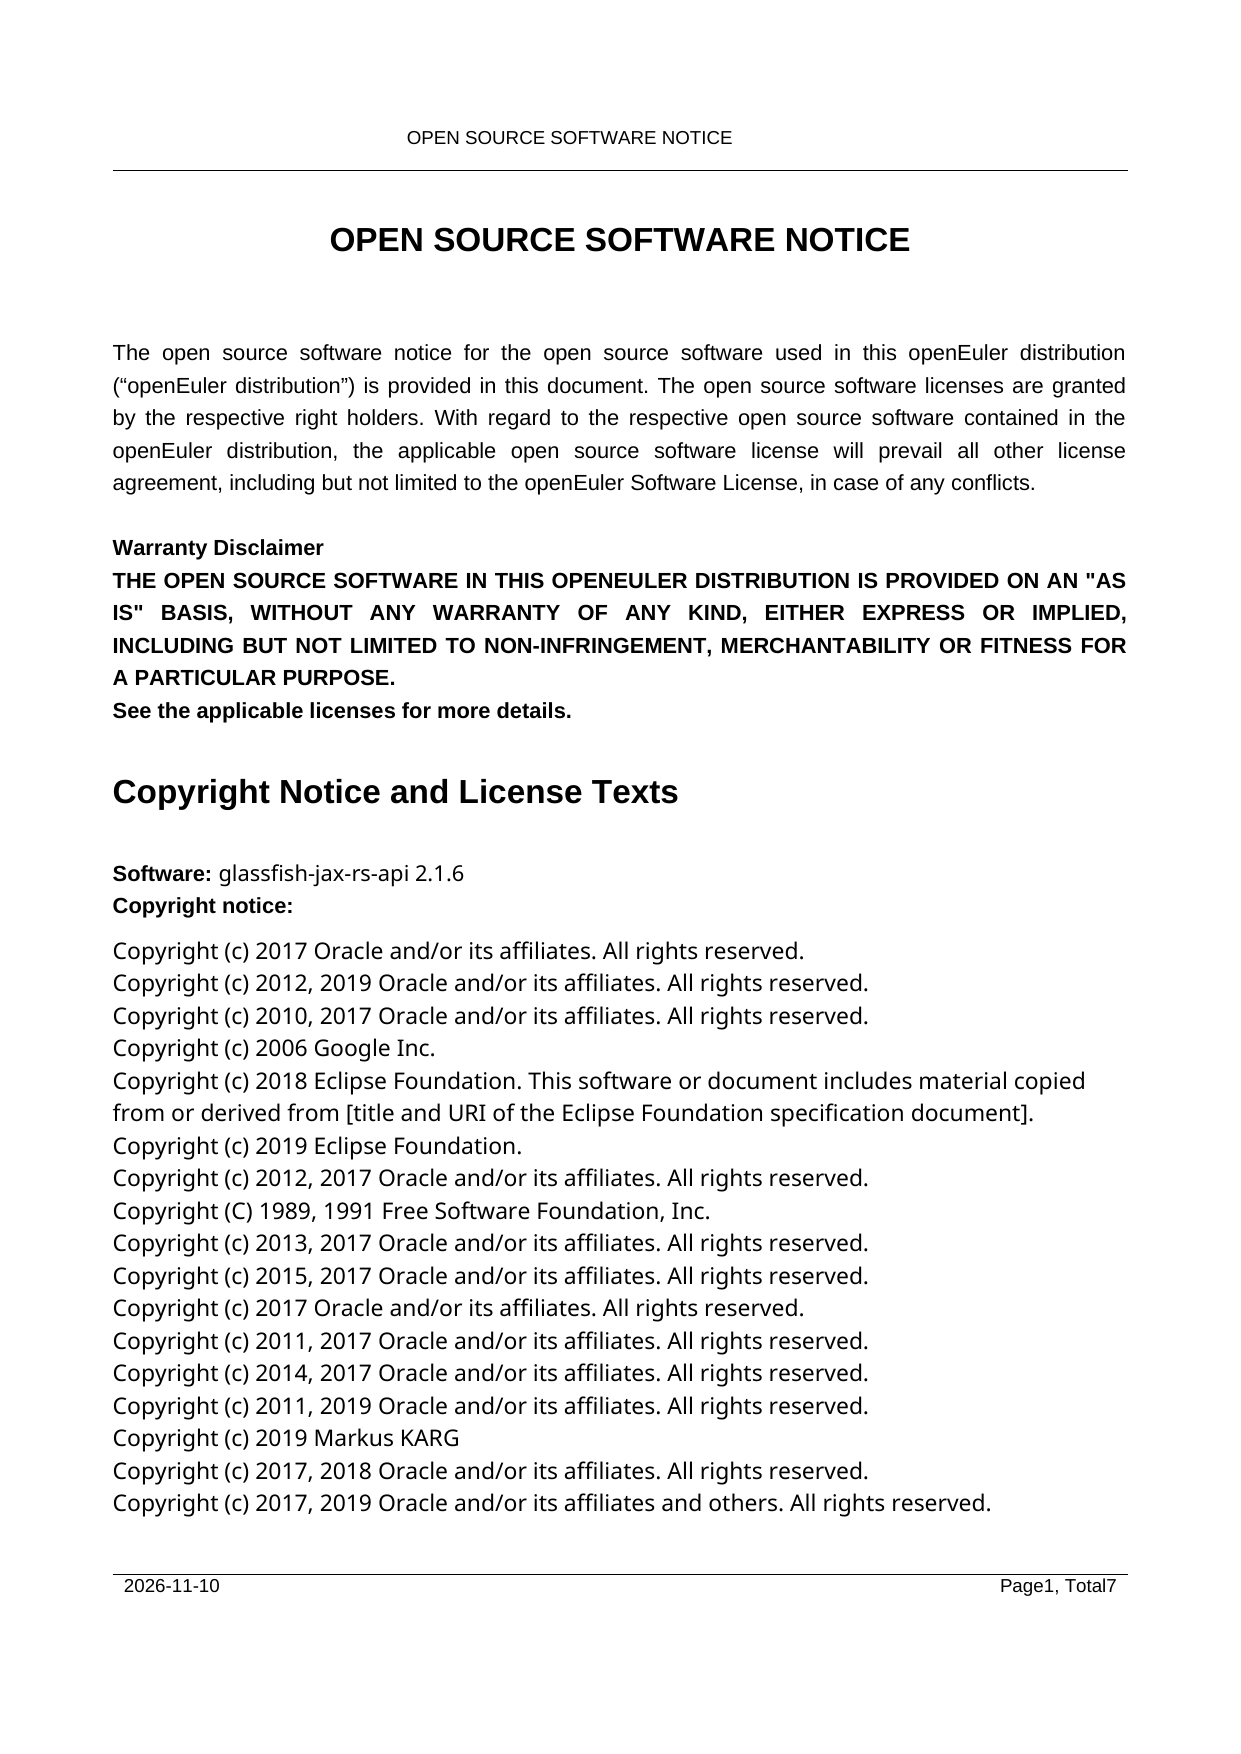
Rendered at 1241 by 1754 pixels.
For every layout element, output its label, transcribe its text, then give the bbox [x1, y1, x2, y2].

text Copyright Notice and License Texts [112, 759, 1128, 824]
text OPEN SOURCE SOFTWARE NOTICE [112, 206, 1128, 271]
text THE OPEN SOURCE SOFTWARE IN THIS OPENEULER DISTRIBUTION IS PROVIDED ON AN "AS IS" BASIS, WITHOUT ANY WARRANTY OF ANY KIND, EITHER EXPRESS OR IMPLIED, INCLUDING BUT NOT LIMITED TO NON-INFRINGEMENT, MERCHANTABILITY OR FITNESS FOR A PARTICULAR PURPOSE. See the applicable licenses for more details. [112, 564, 1128, 726]
text Copyright (c) 2017 Oracle and/or its affiliates. All rights reserved. Copyright (c) 2012, 2019 Oracle and/or its affiliates. All rights reserved. Copyright (c) 2010, 2017 Oracle and/or its affiliates. All rights reserved. Copyright (c) 2006 Google Inc. Copyright (c) 2018 Eclipse Foundation. This software or document includes material copied from or derived from [title and URI of the Eclipse Foundation specification document]. ﻿Copyright (c) 2019 Eclipse Foundation. Copyright (c) 2012, 2017 Oracle and/or its affiliates. All rights reserved. Copyright (C) 1989, 1991 Free Software Foundation, Inc. Copyright (c) 2013, 2017 Oracle and/or its affiliates. All rights reserved. Copyright (c) 2015, 2017 Oracle and/or its affiliates. All rights reserved. Copyright (c) 2017 Oracle and/or its affiliates. All rights reserved. Copyright (c) 2011, 2017 Oracle and/or its affiliates. All rights reserved. Copyright (c) 2014, 2017 Oracle and/or its affiliates. All rights reserved. Copyright (c) 2011, 2019 Oracle and/or its affiliates. All rights reserved. Copyright (c) 2019 Markus KARG Copyright (c) 2017, 2018 Oracle and/or its affiliates. All rights reserved. ﻿Copyright (c) 2017, 2019 Oracle and/or its affiliates and others. All rights reserved. [112, 934, 1128, 1551]
title Software: glassfish-jax-rs-api 2.1.6 [112, 856, 1128, 889]
text The open source software notice for the open source software used in this openEuler distribution (“openEuler distribution”) is provided in this document. The open source software licenses are granted by the respective right holders. With regard to the respective open source software contained in the openEuler distribution, the applicable open source software license will prevail all other license agreement, including but not limited to the openEuler Software License, in case of any conflicts. [112, 336, 1128, 499]
text Warranty Disclaimer [112, 531, 1128, 564]
text Copyright notice: [112, 889, 1128, 921]
